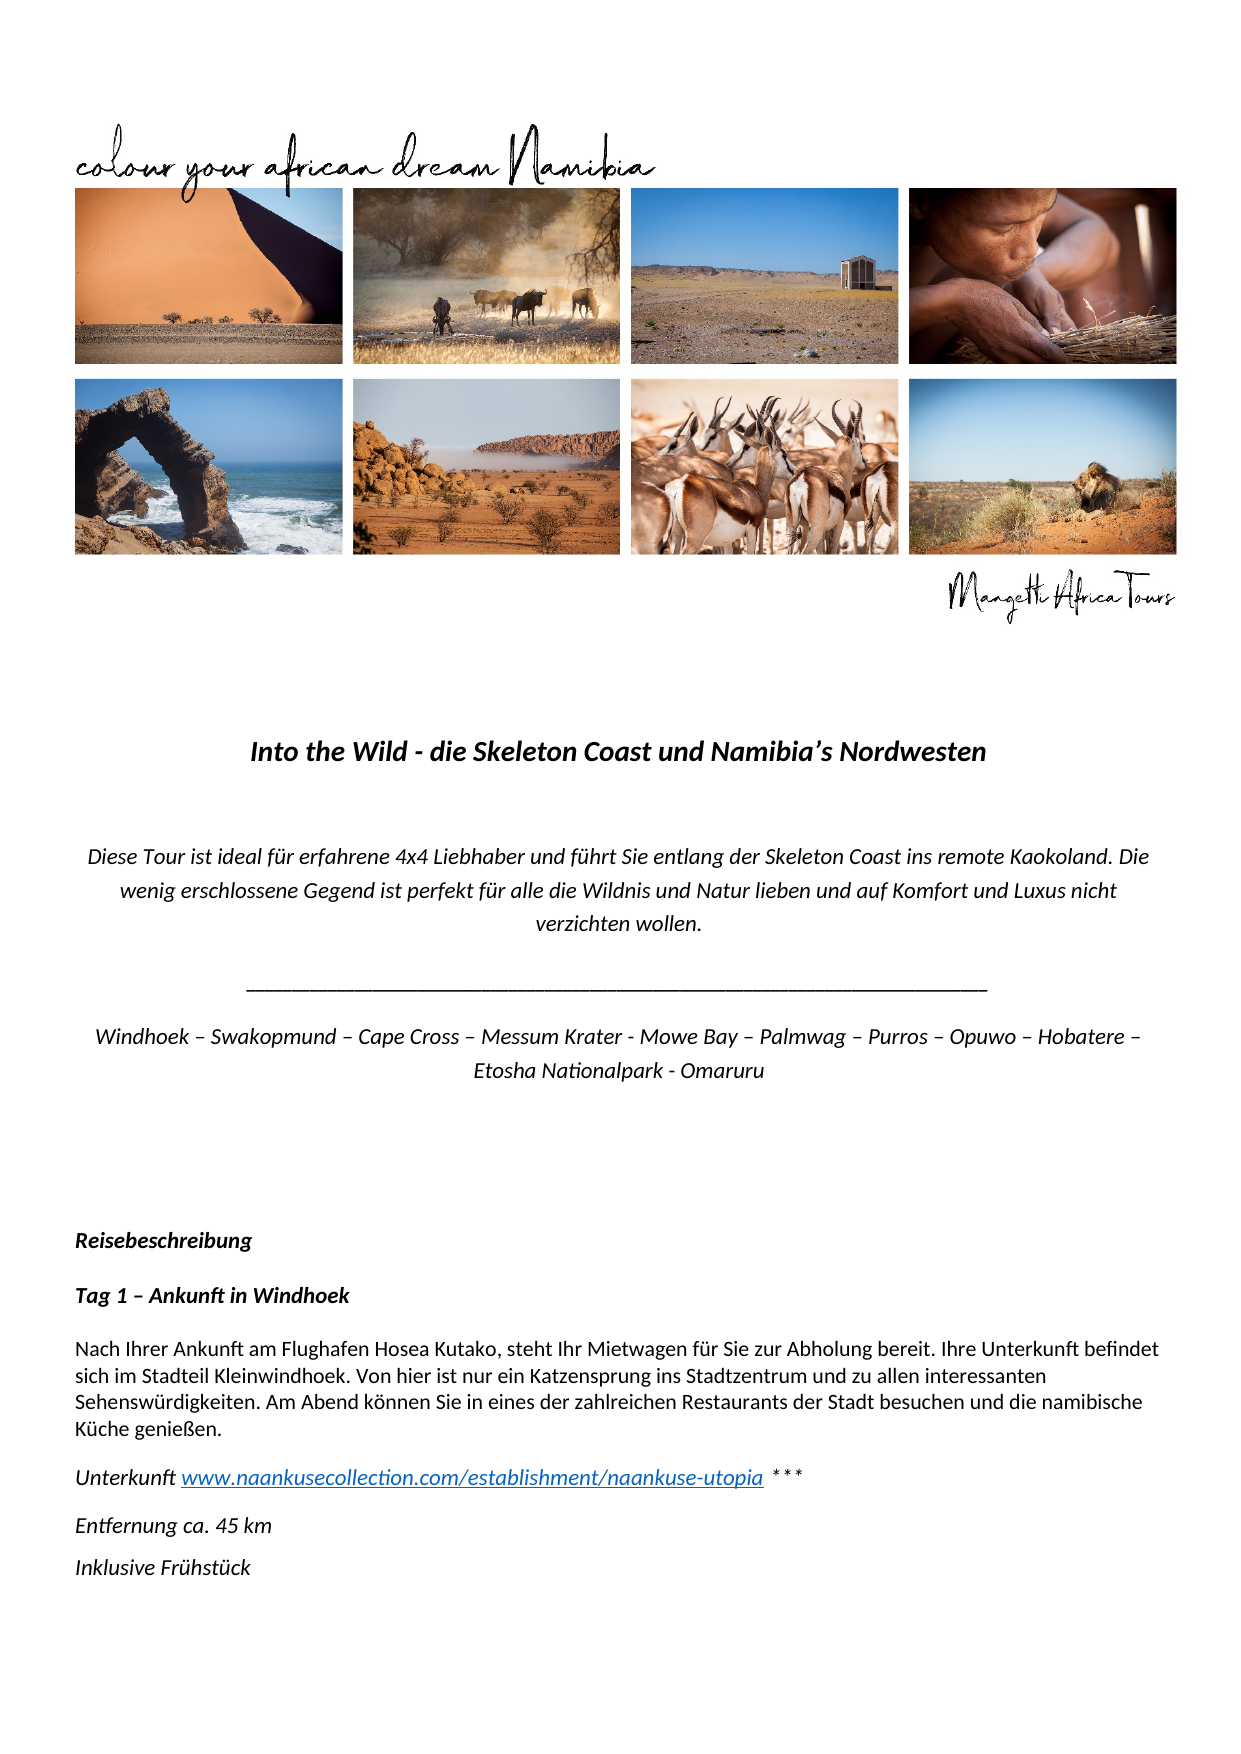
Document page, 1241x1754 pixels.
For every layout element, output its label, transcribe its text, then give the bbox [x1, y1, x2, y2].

text Entfernung ca. 45 km [75, 1512, 1165, 1539]
text Inklusive Frühstück [75, 1553, 1165, 1582]
picture [51, 75, 1189, 663]
text Tag 1 – Ankunft in Windhoek [75, 1281, 1165, 1309]
text Windhoek – Swakopmund – Cape Cross – Messum Krater - Mowe Bay – Palmwag – Purros – Opuwo – Hobatere – Etosha Nationalpark - Omaruru [75, 1022, 1165, 1084]
text Reisebeschreibung [75, 1226, 1165, 1254]
text Into the Wild - die Skeleton Coast und Namibia’s Nordwesten [75, 733, 1165, 769]
text Diese Tour ist ideal für erfahrene 4x4 Liebhaber und führt Sie entlang der Skeleton Coast ins remote Kaokoland. Die wenig erschlossene Gegend ist perfekt für alle die Wildnis und Natur lieben und auf Komfort und Luxus nicht verzichten wollen. [75, 842, 1165, 937]
text Unterkunft www.naankusecollection.com/establishment/naankuse-utopia *** [75, 1463, 1165, 1491]
text __________________________________________________________________________________ [75, 964, 1165, 995]
